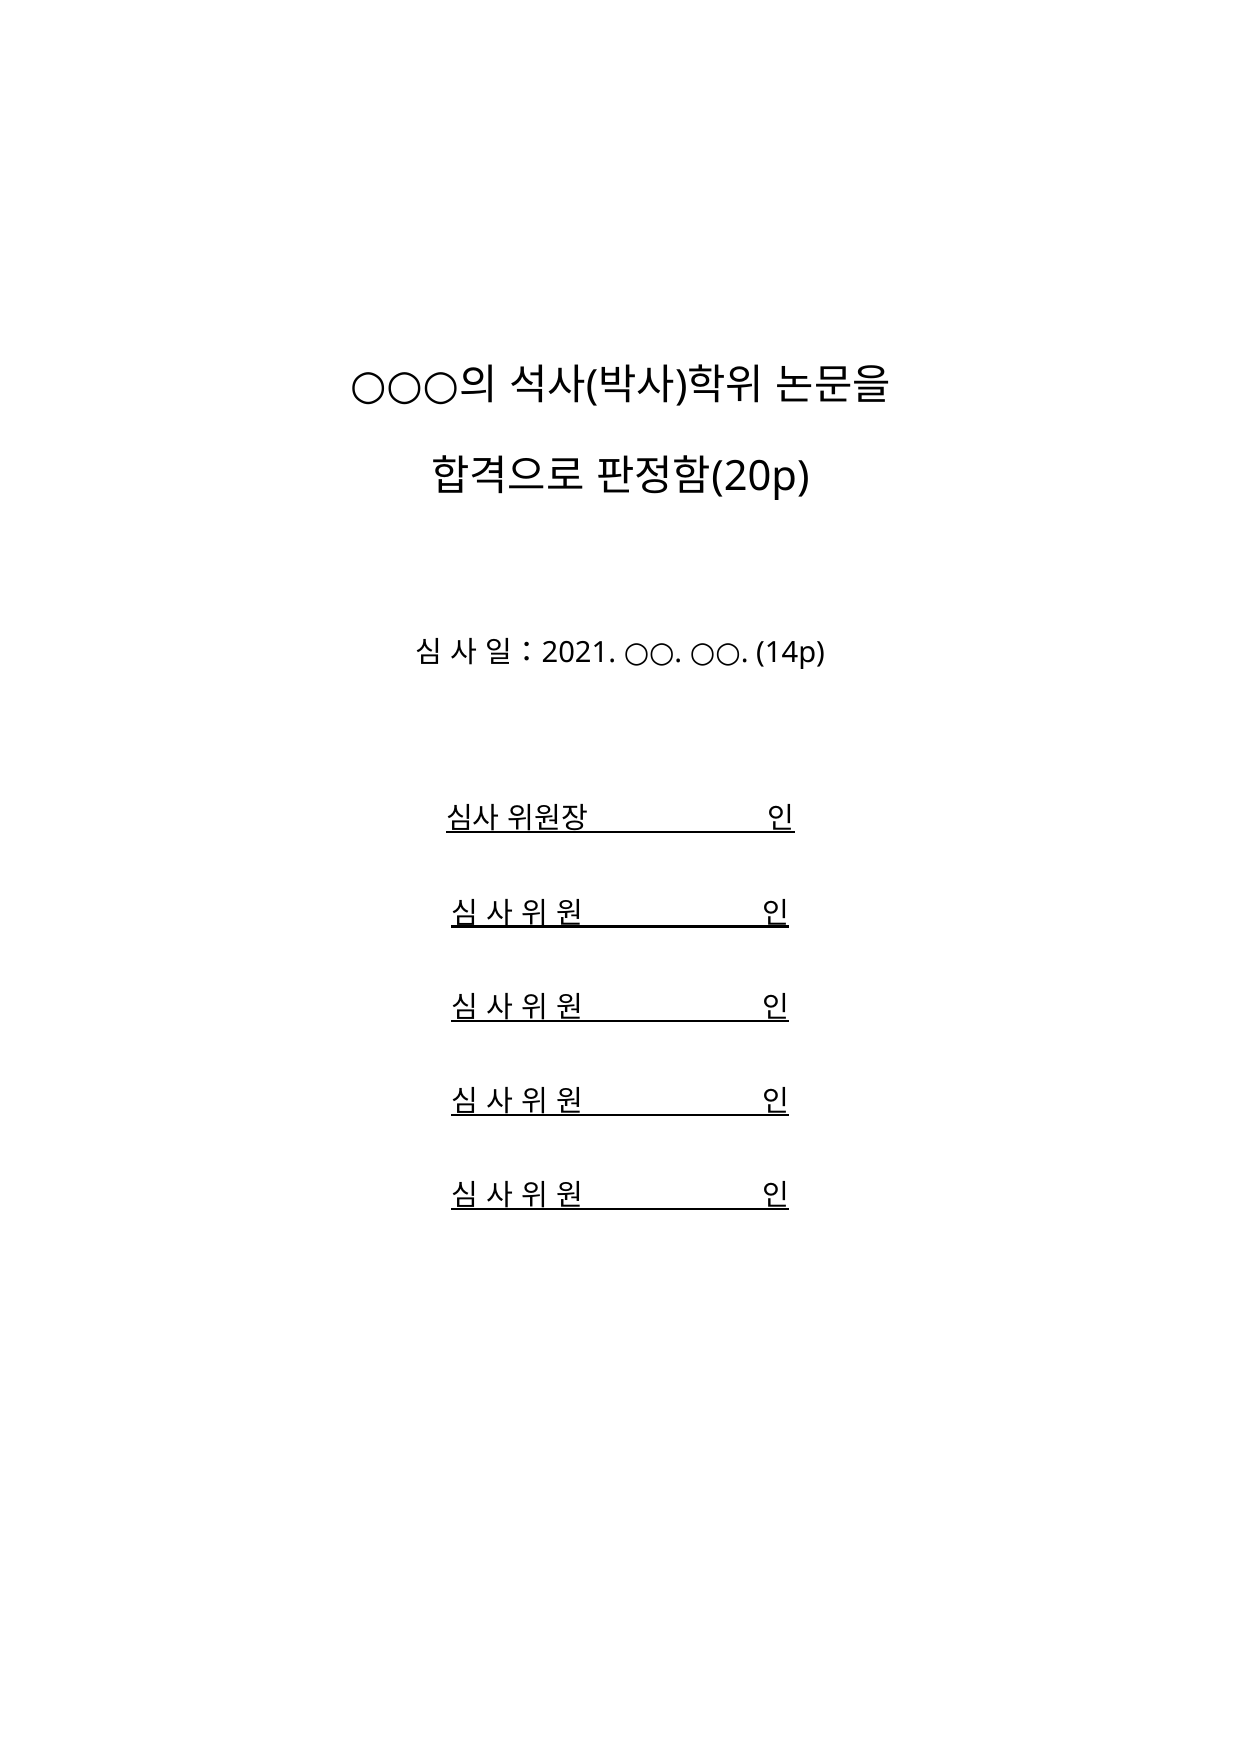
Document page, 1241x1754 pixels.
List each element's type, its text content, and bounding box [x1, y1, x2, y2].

text 심 사 위 원 인 [177, 889, 1063, 931]
text 심 사 위 원 인 [177, 983, 1063, 1026]
title 합격으로 판정함(20p) [177, 442, 1063, 502]
text 심 사 위 원 인 [177, 1077, 1063, 1120]
text 심사 위원장 인 [177, 795, 1063, 837]
text ○○○의 석사(박사)학위 논문을 [177, 351, 1063, 411]
text 심 사 일：2021. ○○. ○○. (14p) [177, 629, 1063, 671]
text 심 사 위 원 인 [177, 1172, 1063, 1214]
